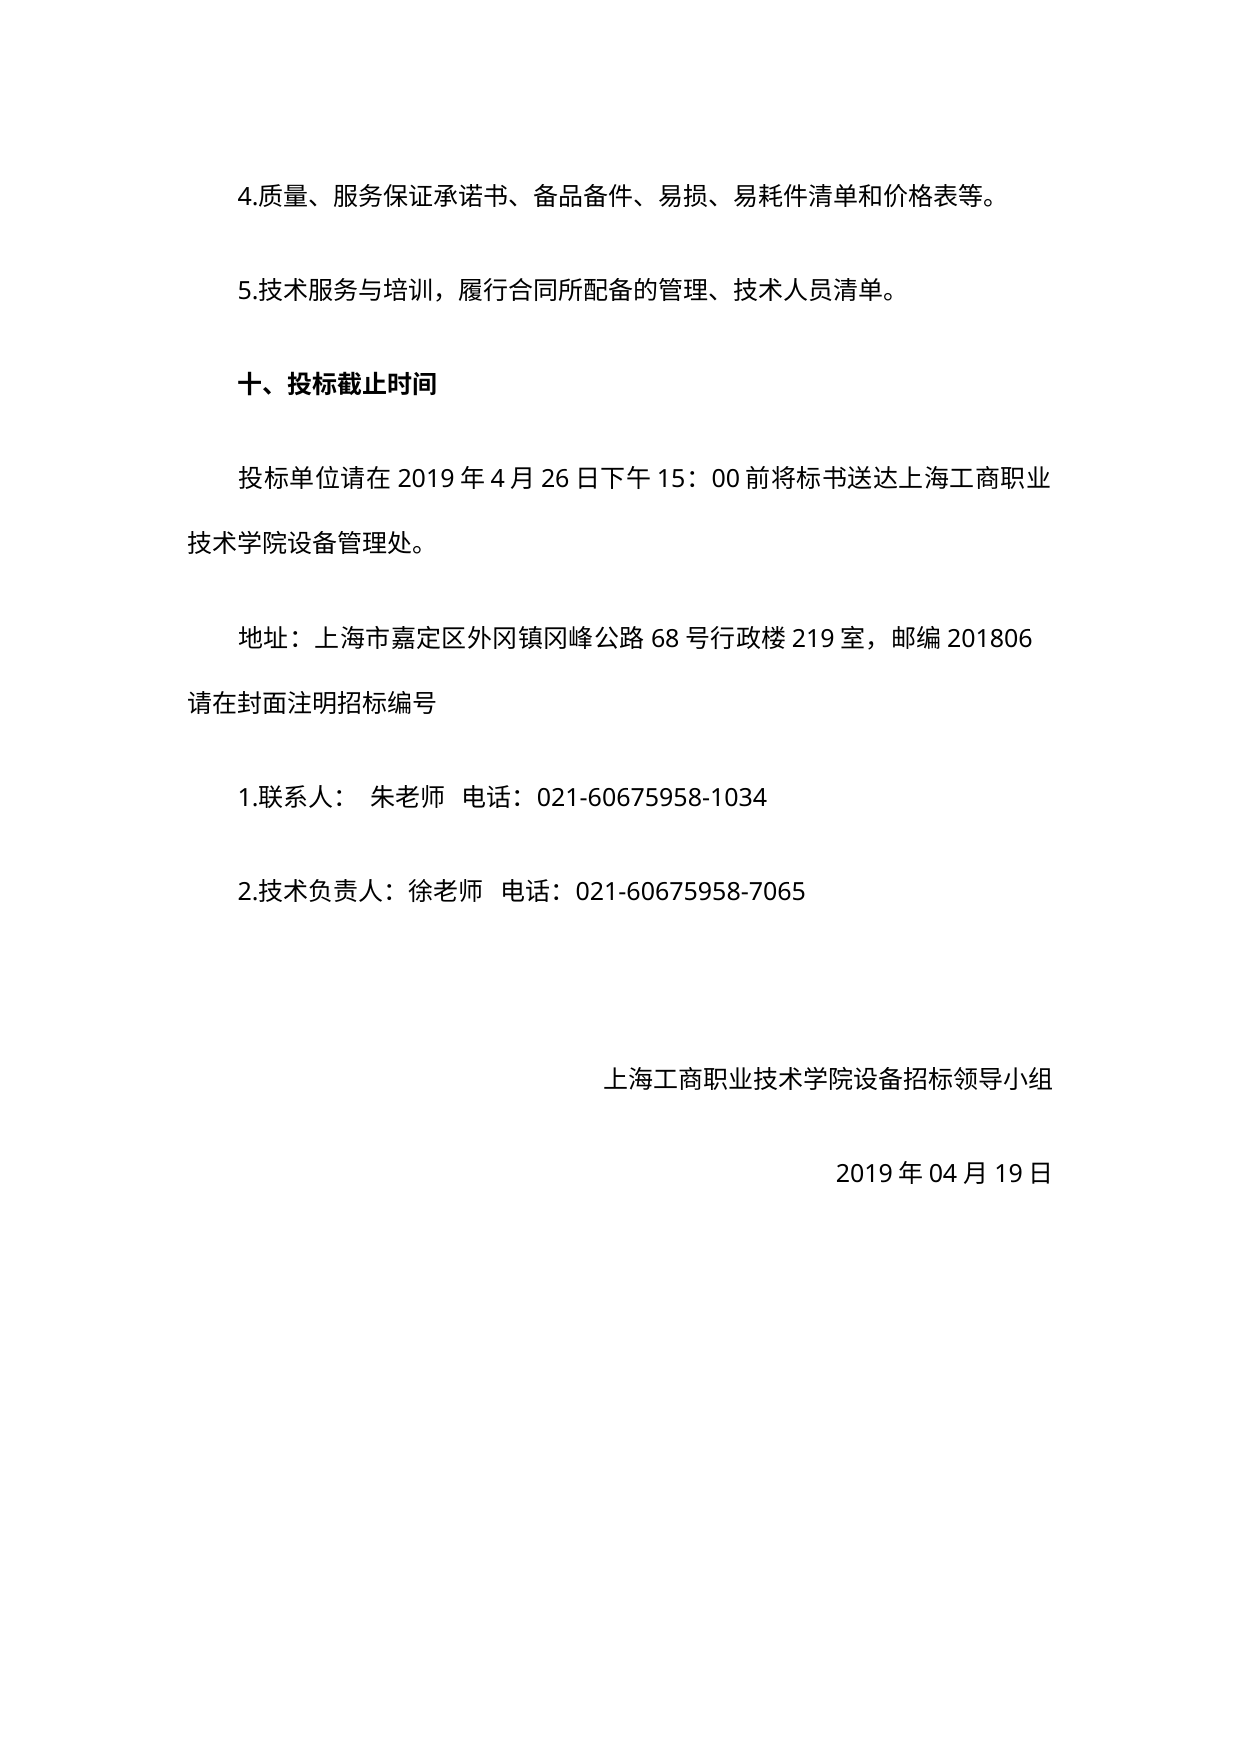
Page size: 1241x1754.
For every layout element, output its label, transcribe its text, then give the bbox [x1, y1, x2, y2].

text 十、投标截止时间 [187, 350, 1053, 415]
text 5.技术服务与培训，履行合同所配备的管理、技术人员清单。 [187, 256, 1053, 321]
text 2.技术负责人：徐老师 电话：021-60675958-7065 [187, 857, 1053, 922]
text 上海工商职业技术学院设备招标领导小组 [187, 1045, 1053, 1110]
text 地址：上海市嘉定区外冈镇冈峰公路68号行政楼219室，邮编201806 请在封面注明招标编号 [187, 604, 1053, 734]
text 1.联系人： 朱老师 电话：021-60675958-1034 [187, 763, 1053, 828]
text 4.质量、服务保证承诺书、备品备件、易损、易耗件清单和价格表等。 [187, 162, 1053, 227]
text 2019年 04 月 19日 [187, 1139, 1053, 1204]
text 投标单位请在2019年4月26日下午15：00前将标书送达上海工商职业技术学院设备管理处。 [187, 444, 1053, 574]
